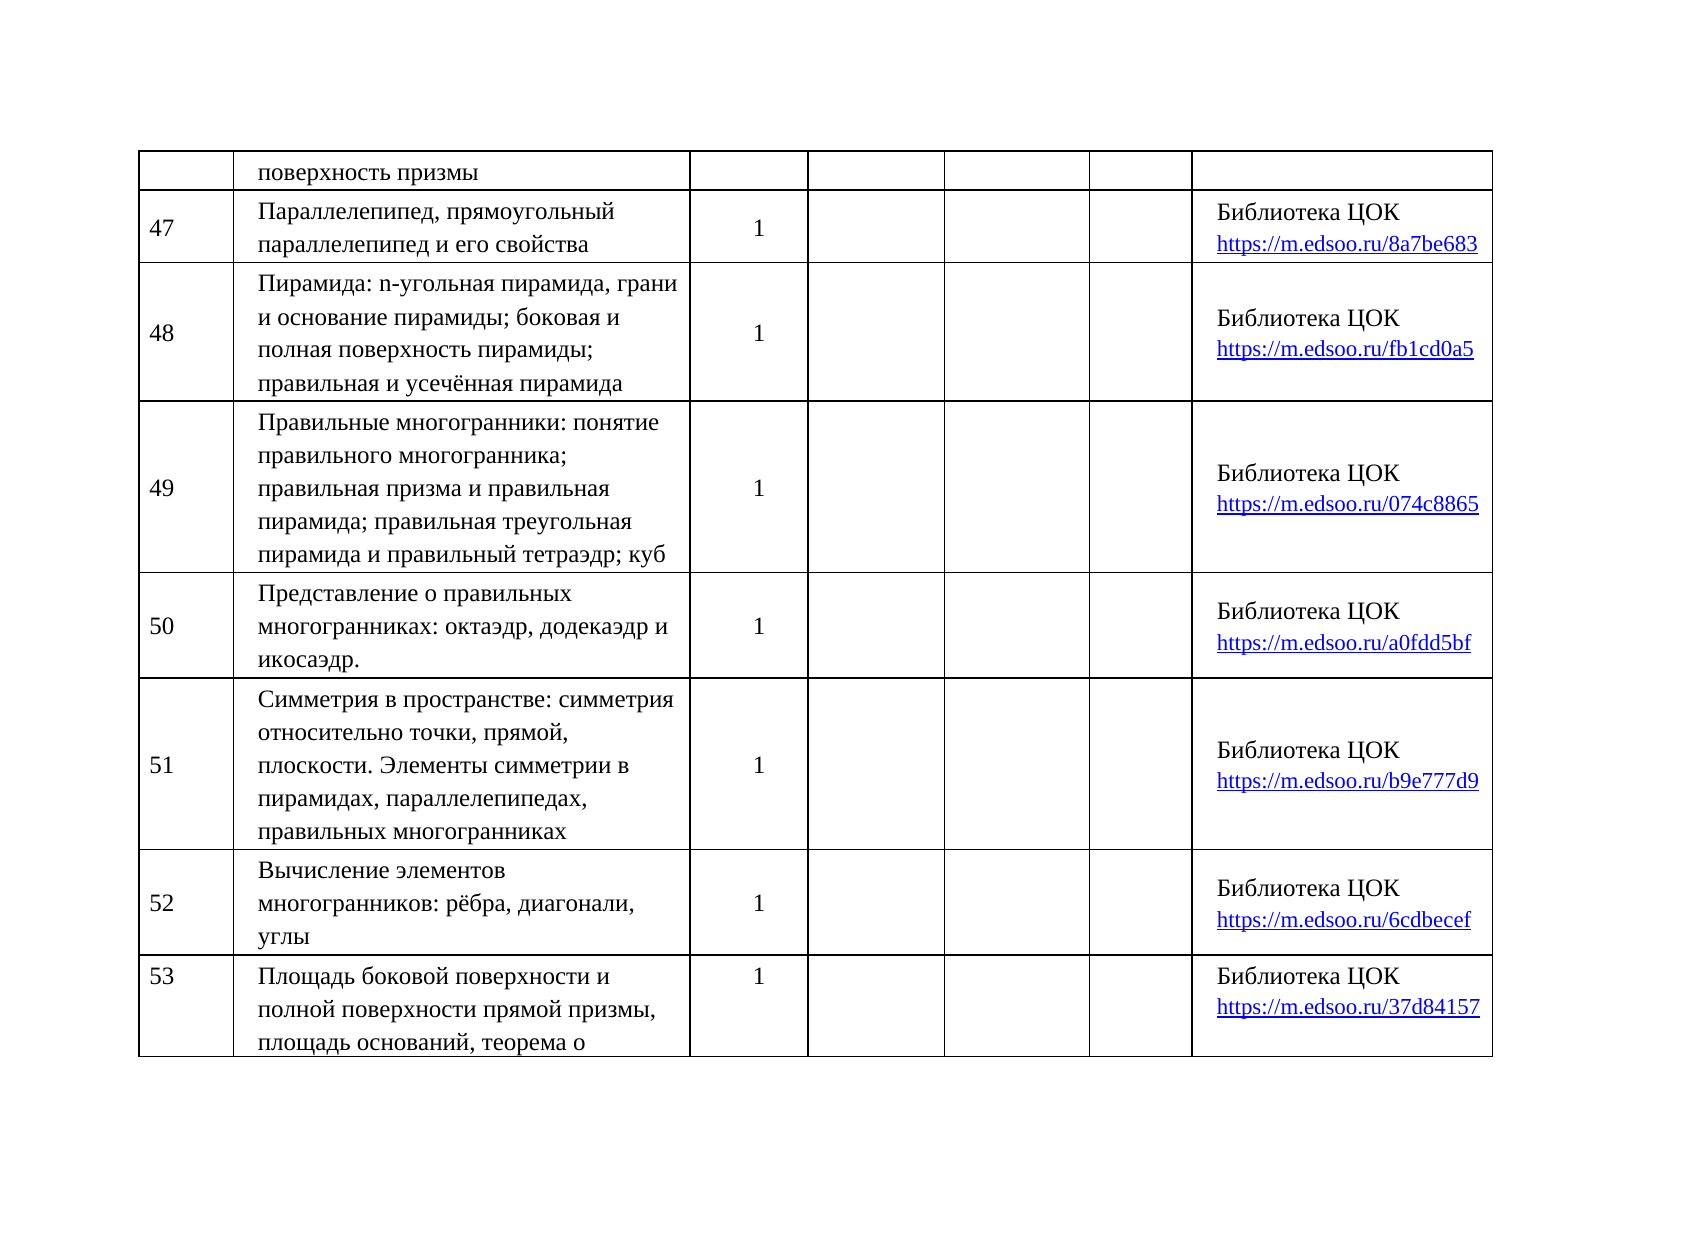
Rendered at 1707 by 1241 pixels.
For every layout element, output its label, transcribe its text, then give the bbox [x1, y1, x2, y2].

table_cell [1090, 573, 1191, 677]
table_cell 1 [691, 679, 807, 848]
table_cell [1090, 263, 1191, 400]
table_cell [1193, 152, 1492, 189]
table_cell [234, 956, 689, 1056]
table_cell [234, 152, 689, 189]
table_cell Библиотека ЦОК https://m.edsoo.ru/a0fdd5bf [1193, 573, 1492, 677]
table_cell Библиотека ЦОК https://m.edsoo.ru/b9e777d9 [1193, 679, 1492, 848]
table_cell Правильные многогранники: понятие правильного многогранника; правильная призма и правильная пирамида; правильная треугольная пирамида и правильный тетраэдр; куб [234, 402, 689, 572]
table_cell [809, 402, 944, 572]
table_cell [945, 152, 1089, 189]
table_cell [809, 191, 944, 262]
table_cell Библиотека ЦОК https://m.edsoo.ru/8a7be683 [1193, 191, 1492, 262]
table_cell [1090, 191, 1191, 262]
table_cell [809, 263, 944, 400]
table_cell 1 [691, 152, 807, 189]
table_cell [809, 679, 944, 848]
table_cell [1193, 956, 1492, 1056]
table_cell Библиотека ЦОК https://m.edsoo.ru/074c8865 [1193, 402, 1492, 572]
table_cell 1 [691, 956, 807, 1056]
table_cell Пирамида: n-угольная пирамида, грани и основание пирамиды; боковая и полная поверхность пирамиды; правильная и усечённая пирамида [234, 263, 689, 400]
table_cell 1 [691, 191, 807, 262]
table_cell [945, 263, 1089, 400]
table_cell Параллелепипед, прямоугольный параллелепипед и его свойства [234, 191, 689, 262]
table_cell [945, 850, 1089, 954]
table_cell 1 [691, 850, 807, 954]
table_cell [945, 573, 1089, 677]
table_cell [945, 402, 1089, 572]
table_cell Библиотека ЦОК https://m.edsoo.ru/fb1cd0a5 [1193, 263, 1492, 400]
table_cell [1090, 152, 1191, 189]
table_cell [809, 573, 944, 677]
table_cell [945, 956, 1089, 1056]
table_cell 47 [140, 191, 233, 262]
table_cell 52 [140, 850, 233, 954]
table_cell 49 [140, 402, 233, 572]
table_cell [1090, 402, 1191, 572]
table_cell [809, 850, 944, 954]
table_cell Представление о правильных многогранниках: октаэдр, додекаэдр и икосаэдр. [234, 573, 689, 677]
table_cell 51 [140, 679, 233, 848]
table_cell 1 [691, 573, 807, 677]
table_cell [945, 191, 1089, 262]
table_cell 1 [691, 263, 807, 400]
table_cell Вычисление элементов многогранников: рёбра, диагонали, углы [234, 850, 689, 954]
table_cell 48 [140, 263, 233, 400]
table_cell [945, 679, 1089, 848]
table_cell 1 [691, 402, 807, 572]
table_cell Симметрия в пространстве: симметрия относительно точки, прямой, плоскости. Элементы симметрии в пирамидах, параллелепипедах, правильных многогранниках [234, 679, 689, 848]
table_cell 53 [140, 956, 233, 1056]
table_cell [1090, 956, 1191, 1056]
table_cell [809, 956, 944, 1056]
table_cell [809, 152, 944, 189]
table_cell 46 [140, 152, 233, 189]
table_cell 50 [140, 573, 233, 677]
table_cell Библиотека ЦОК https://m.edsoo.ru/6cdbecef [1193, 850, 1492, 954]
table_cell [1090, 679, 1191, 848]
table_cell [1090, 850, 1191, 954]
